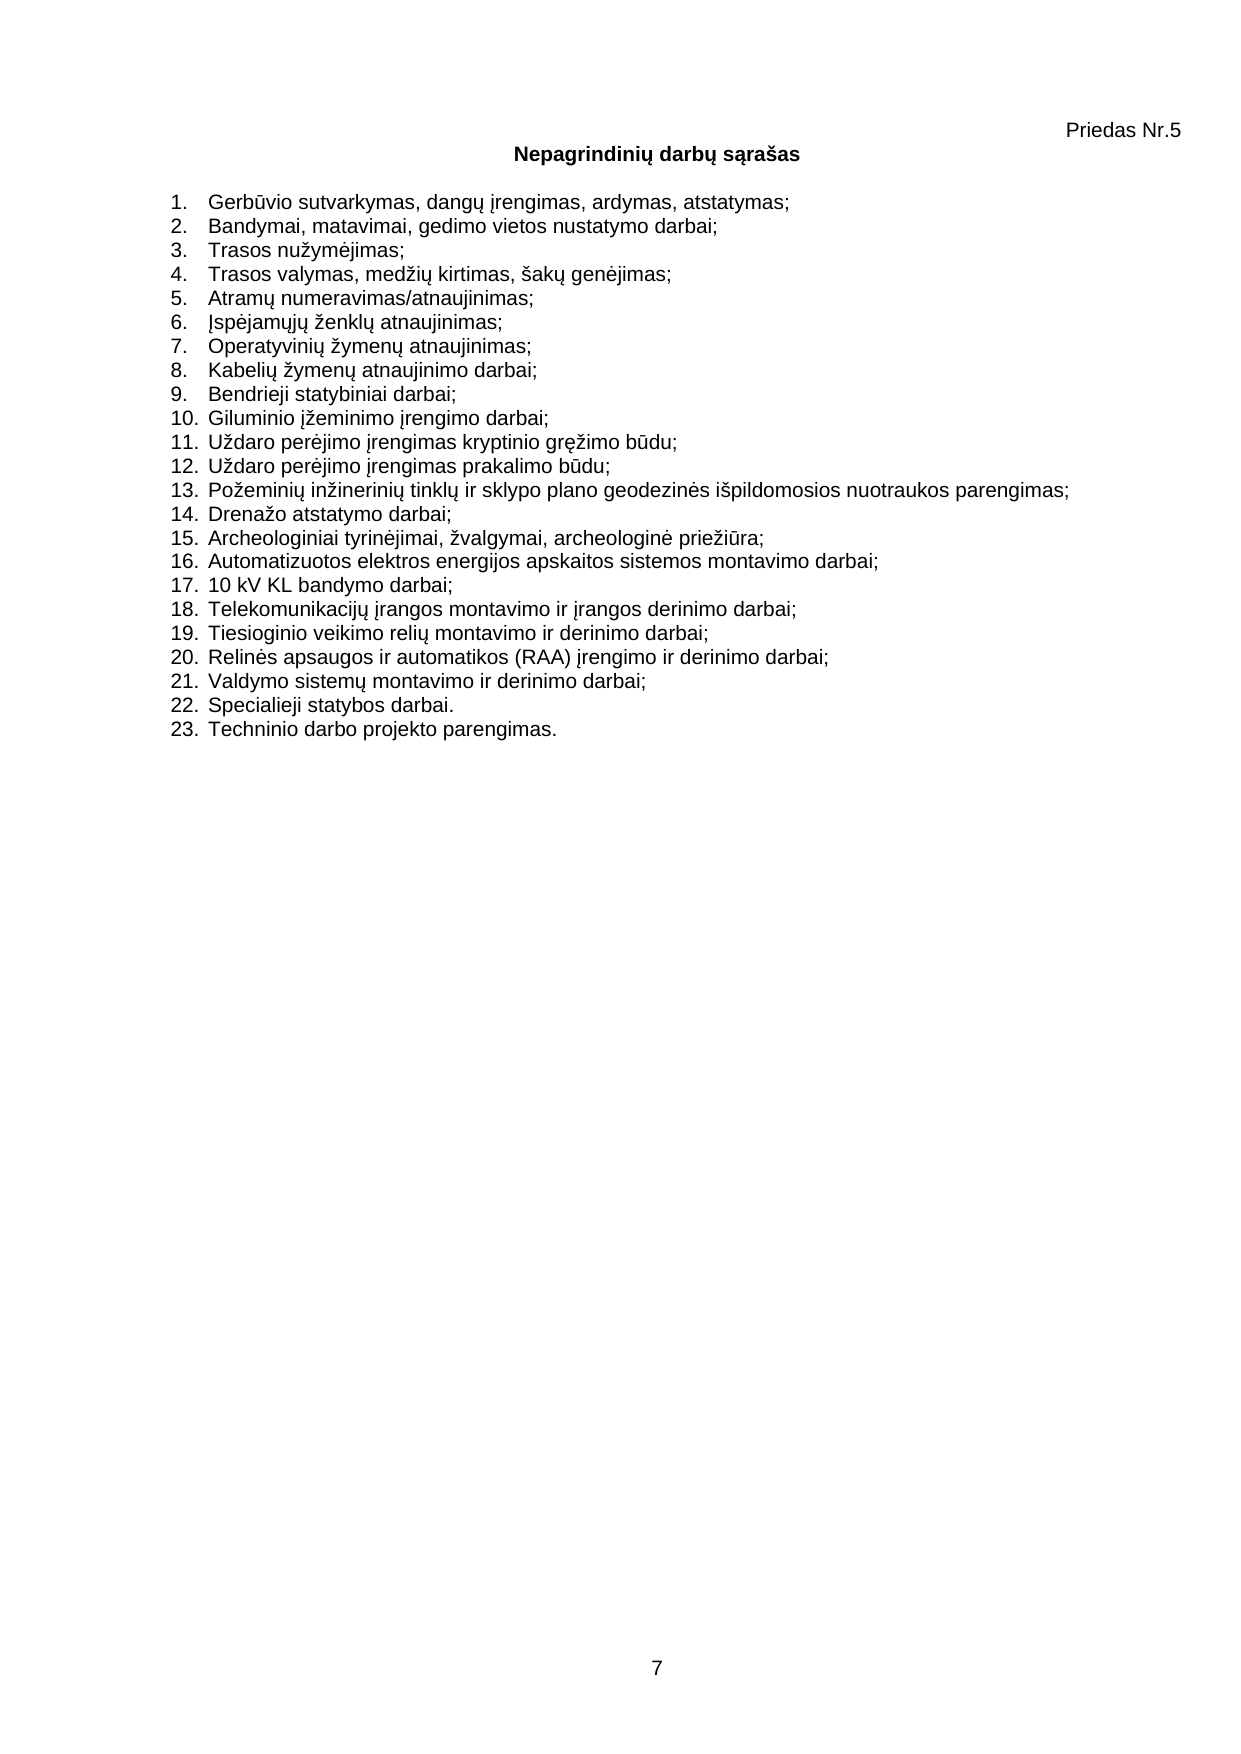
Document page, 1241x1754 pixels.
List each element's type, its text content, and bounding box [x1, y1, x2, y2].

list Bandymai, matavimai, gedimo vietos nustatymo darbai; [170, 214, 1181, 238]
list Kabelių žymenų atnaujinimo darbai; [170, 358, 1181, 382]
list Automatizuotos elektros energijos apskaitos sistemos montavimo darbai; [170, 549, 1181, 573]
list Drenažo atstatymo darbai; [170, 501, 1181, 525]
text Priedas Nr.5 [133, 118, 1181, 142]
list Trasos valymas, medžių kirtimas, šakų genėjimas; [170, 262, 1181, 286]
list Įspėjamųjų ženklų atnaujinimas; [170, 310, 1181, 334]
list Archeologiniai tyrinėjimai, žvalgymai, archeologinė priežiūra; [170, 525, 1181, 549]
list Uždaro perėjimo įrengimas kryptinio gręžimo būdu; [170, 429, 1181, 453]
list Giluminio įžeminimo įrengimo darbai; [170, 406, 1181, 429]
text Nepagrindinių darbų sąrašas [133, 142, 1181, 166]
list Atramų numeravimas/atnaujinimas; [170, 286, 1181, 310]
list Relinės apsaugos ir automatikos (RAA) įrengimo ir derinimo darbai; [170, 645, 1181, 669]
list Specialieji statybos darbai. [170, 693, 1181, 717]
list Operatyvinių žymenų atnaujinimas; [170, 334, 1181, 358]
list Telekomunikacijų įrangos montavimo ir įrangos derinimo darbai; [170, 597, 1181, 621]
list Tiesioginio veikimo relių montavimo ir derinimo darbai; [170, 621, 1181, 645]
list Techninio darbo projekto parengimas. [170, 717, 1181, 741]
list 10 kV KL bandymo darbai; [170, 573, 1181, 597]
list Trasos nužymėjimas; [170, 238, 1181, 262]
list Bendrieji statybiniai darbai; [170, 382, 1181, 406]
list Valdymo sistemų montavimo ir derinimo darbai; [170, 669, 1181, 693]
list Gerbūvio sutvarkymas, dangų įrengimas, ardymas, atstatymas; [170, 190, 1181, 214]
list Požeminių inžinerinių tinklų ir sklypo plano geodezinės išpildomosios nuotraukos parengimas; [170, 477, 1181, 501]
list Uždaro perėjimo įrengimas prakalimo būdu; [170, 453, 1181, 477]
